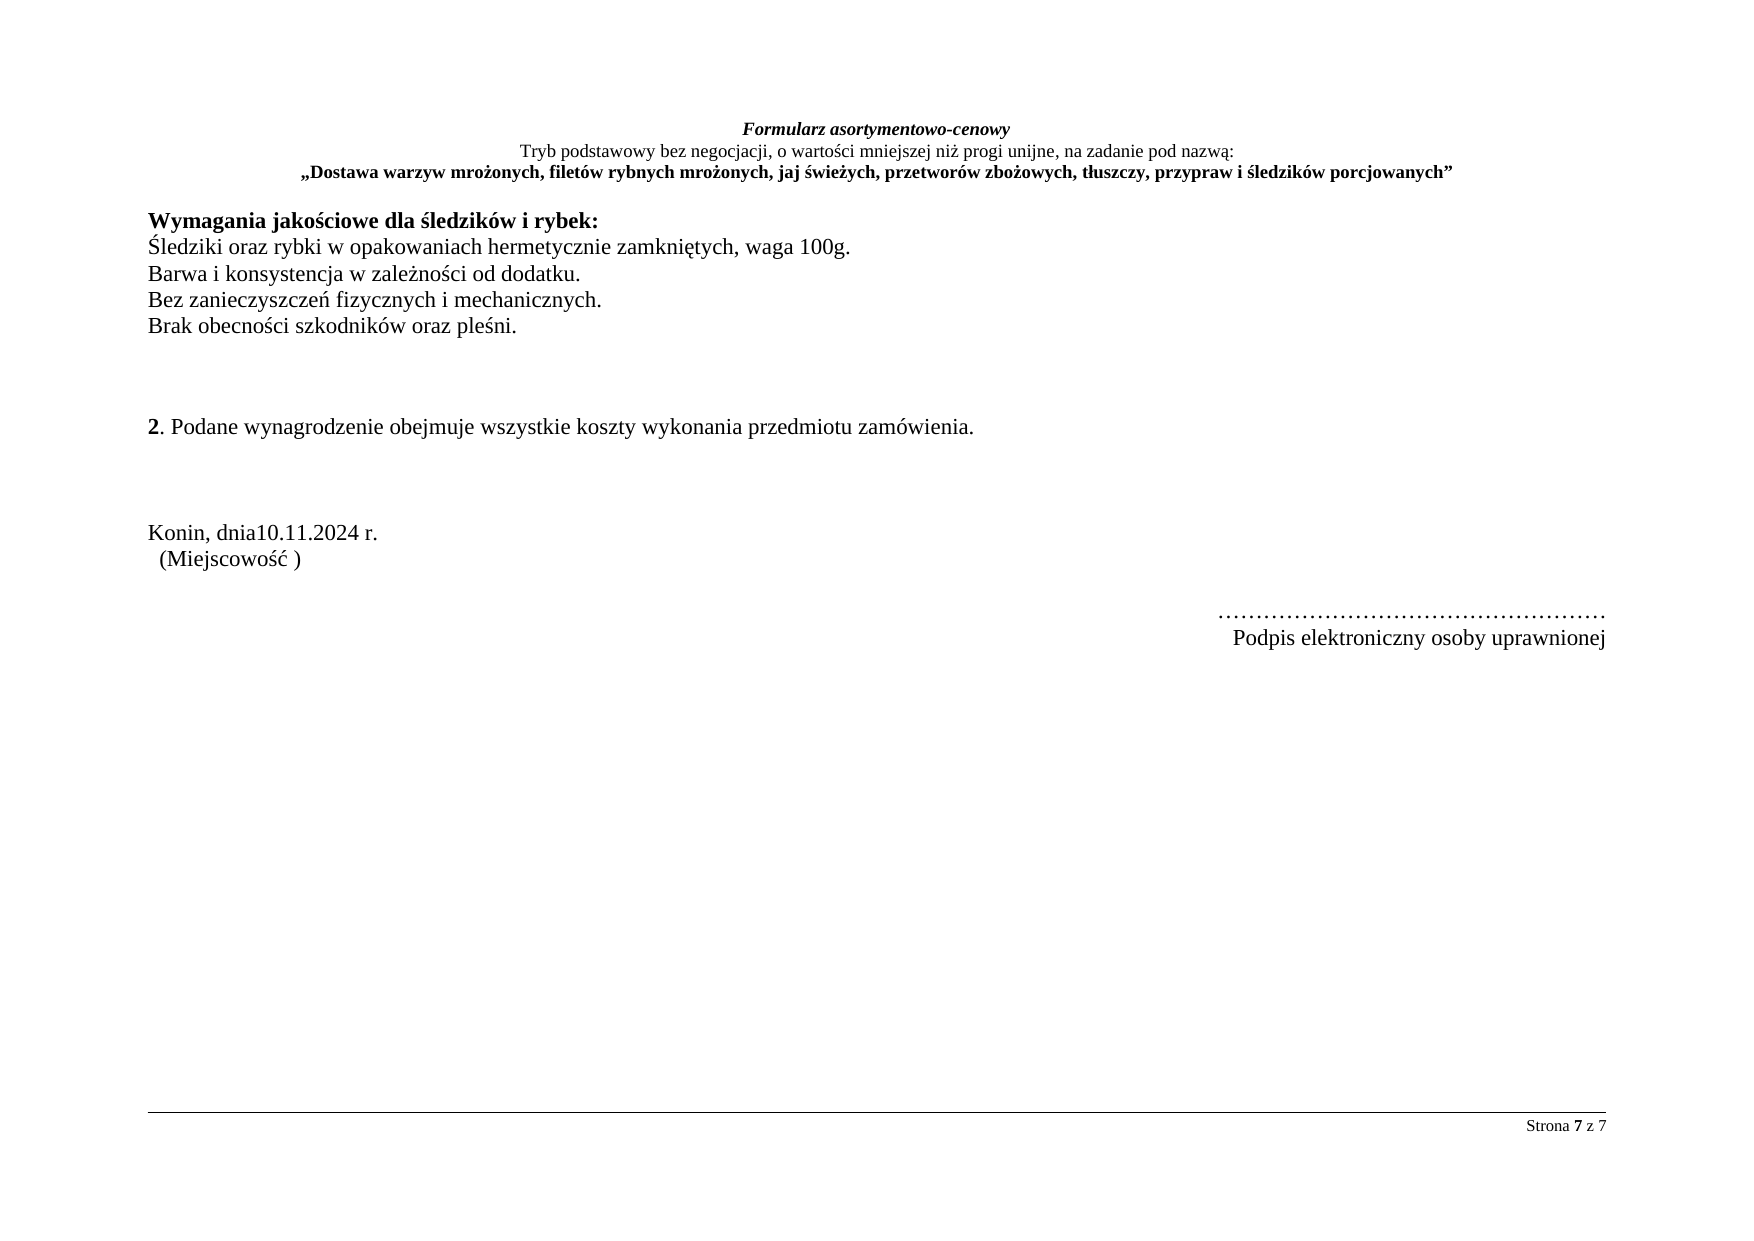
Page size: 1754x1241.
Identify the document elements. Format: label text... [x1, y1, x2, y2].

text Konin, dnia10.11.2024 r. [148, 518, 1606, 545]
text Brak obecności szkodników oraz pleśni. [148, 312, 1606, 339]
text Śledziki oraz rybki w opakowaniach hermetycznie zamkniętych, waga 100g. [148, 233, 1606, 259]
text Bez zanieczyszczeń fizycznych i mechanicznych. [148, 286, 1606, 312]
text Wymagania jakościowe dla śledzików i rybek: [148, 207, 1606, 233]
text …………………………………………… [148, 598, 1606, 624]
text Barwa i konsystencja w zależności od dodatku. [148, 259, 1606, 286]
text 2. Podane wynagrodzenie obejmuje wszystkie koszty wykonania przedmiotu zamówienia. [148, 413, 1606, 439]
text (Miejscowość ) [148, 545, 1606, 571]
text Podpis elektroniczny osoby uprawnionej [148, 624, 1606, 650]
